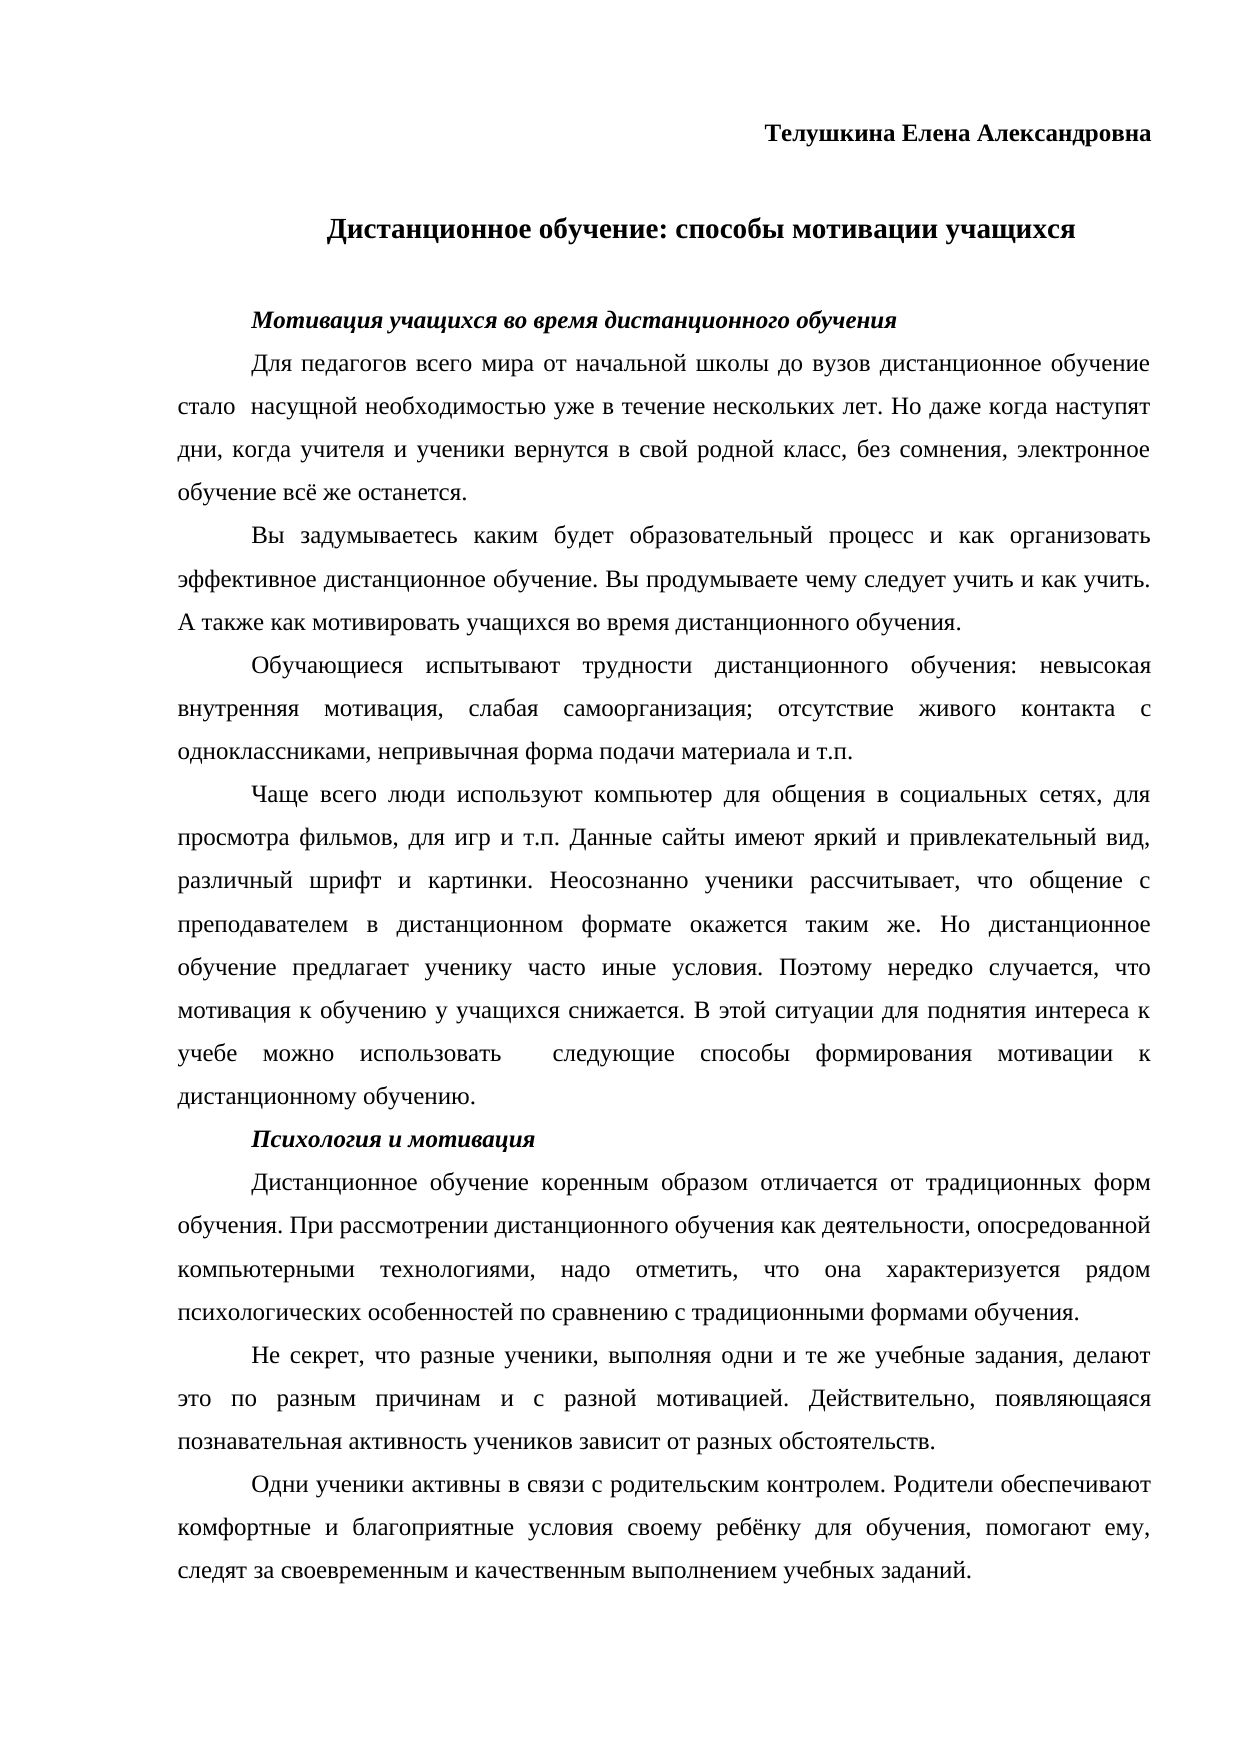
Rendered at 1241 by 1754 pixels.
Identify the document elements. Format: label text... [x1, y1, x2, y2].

text Чаще всего люди используют компьютер для общения в социальных сетях, для просмотра фильмов, для игр и т.п. Данные сайты имеют яркий и привлекательный вид, различный шрифт и картинки. Неосознанно ученики рассчитывает, что общение с преподавателем в дистанционном формате окажется таким же. Но дистанционное обучение предлагает ученику часто иные условия. Поэтому нередко случается, что мотивация к обучению у учащихся снижается. В этой ситуации для поднятия интереса к учебе можно использовать следующие способы формирования мотивации к дистанционному обучению. [177, 779, 1152, 1110]
text Телушкина Елена Александровна [177, 118, 1152, 147]
text Обучающиеся испытывают трудности дистанционного обучения: невысокая внутренняя мотивация, слабая самоорганизация; отсутствие живого контакта с одноклассниками, непривычная форма подачи материала и т.п. [177, 650, 1152, 765]
text Одни ученики активны в связи с родительским контролем. Родители обеспечивают комфортные и благоприятные условия своему ребёнку для обучения, помогают ему, следят за своевременным и качественным выполнением учебных заданий. [177, 1469, 1152, 1584]
text Мотивация учащихся во время дистанционного обучения [177, 305, 1152, 334]
text Не секрет, что разные ученики, выполняя одни и те же учебные задания, делают это по разным причинам и с разной мотивацией. Действительно, появляющаяся познавательная активность учеников зависит от разных обстоятельств. [177, 1340, 1152, 1455]
text Вы задумываетесь каким будет образовательный процесс и как организовать эффективное дистанционное обучение. Вы продумываете чему следует учить и как учить. А также как мотивировать учащихся во время дистанционного обучения. [177, 521, 1152, 636]
text Дистанционное обучение: способы мотивации учащихся [177, 212, 1152, 245]
text Психология и мотивация [177, 1124, 1152, 1153]
text Для педагогов всего мира от начальной школы до вузов дистанционное обучение стало насущной необходимостью уже в течение нескольких лет. Но даже когда наступят дни, когда учителя и ученики вернутся в свой родной класс, без сомнения, электронное обучение всё же останется. [177, 348, 1152, 506]
text Дистанционное обучение коренным образом отличается от традиционных форм обучения. При рассмотрении дистанционного обучения как деятельности, опосредованной компьютерными технологиями, надо отметить, что она характеризуется рядом психологических особенностей по сравнению с традиционными формами обучения. [177, 1167, 1152, 1326]
